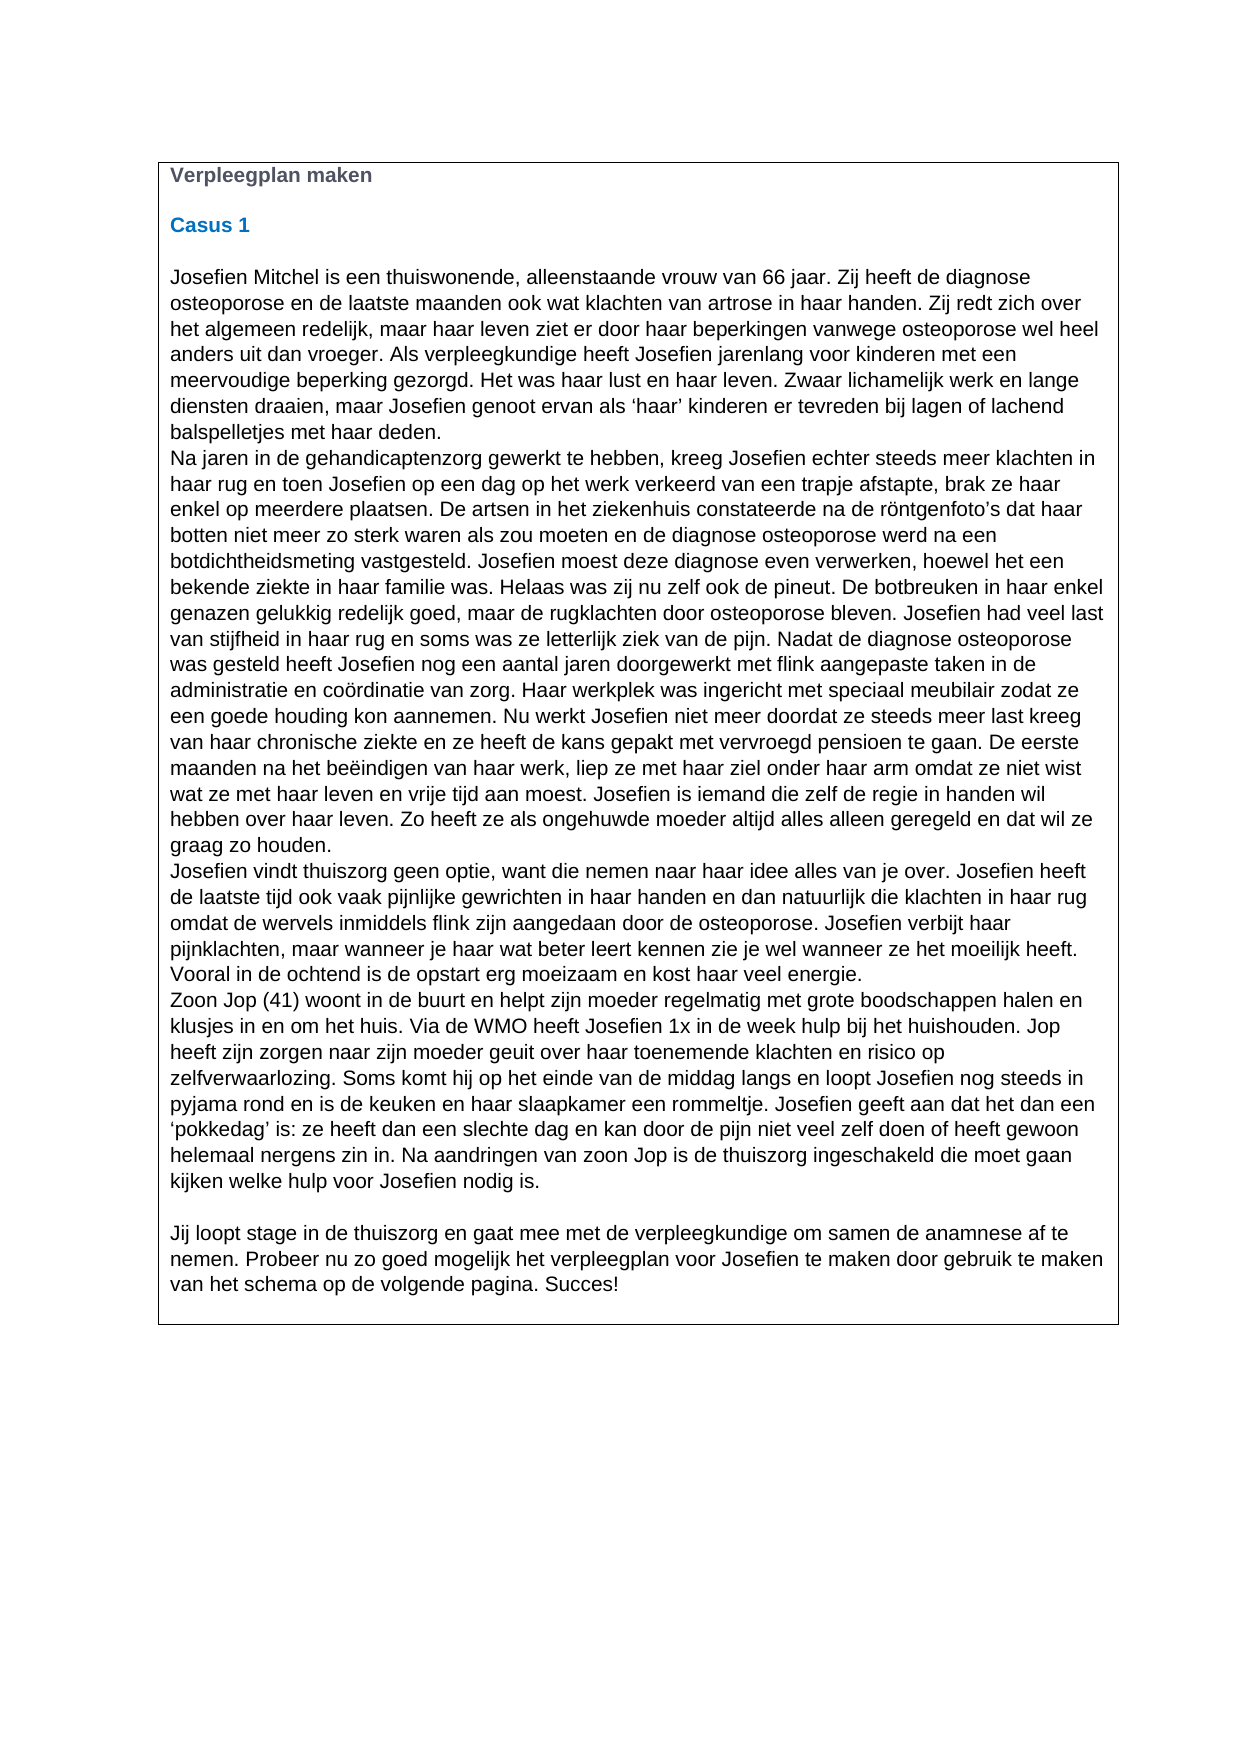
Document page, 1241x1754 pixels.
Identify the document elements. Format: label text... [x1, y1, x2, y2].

table_header Verpleegplan maken Casus 1 Josefien Mitchel is een thuiswonende, alleenstaande vrouw van 66 jaar. Zij heeft de diagnose osteoporose en de laatste maanden ook wat klachten van artrose in haar handen. Zij redt zich over het algemeen redelijk, maar haar leven ziet er door haar beperkingen vanwege osteoporose wel heel anders uit dan vroeger. Als verpleegkundige heeft Josefien jarenlang voor kinderen met een meervoudige beperking gezorgd. Het was haar lust en haar leven. Zwaar lichamelijk werk en lange diensten draaien, maar Josefien genoot ervan als ‘haar’ kinderen er tevreden bij lagen of lachend balspelletjes met haar deden. Na jaren in de gehandicaptenzorg gewerkt te hebben, kreeg Josefien echter steeds meer klachten in haar rug en toen Josefien op een dag op het werk verkeerd van een trapje afstapte, brak ze haar enkel op meerdere plaatsen. De artsen in het ziekenhuis constateerde na de röntgenfoto’s dat haar botten niet meer zo sterk waren als zou moeten en de diagnose osteoporose werd na een botdichtheidsmeting vastgesteld. Josefien moest deze diagnose even verwerken, hoewel het een bekende ziekte in haar familie was. Helaas was zij nu zelf ook de pineut. De botbreuken in haar enkel genazen gelukkig redelijk goed, maar de rugklachten door osteoporose bleven. Josefien had veel last van stijfheid in haar rug en soms was ze letterlijk ziek van de pijn. Nadat de diagnose osteoporose was gesteld heeft Josefien nog een aantal jaren doorgewerkt met flink aangepaste taken in de administratie en coördinatie van zorg. Haar werkplek was ingericht met speciaal meubilair zodat ze een goede houding kon aannemen. Nu werkt Josefien niet meer doordat ze steeds meer last kreeg van haar chronische ziekte en ze heeft de kans gepakt met vervroegd pensioen te gaan. De eerste maanden na het beëindigen van haar werk, liep ze met haar ziel onder haar arm omdat ze niet wist wat ze met haar leven en vrije tijd aan moest. Josefien is iemand die zelf de regie in handen wil hebben over haar leven. Zo heeft ze als ongehuwde moeder altijd alles alleen geregeld en dat wil ze graag zo houden. Josefien vindt thuiszorg geen optie, want die nemen naar haar idee alles van je over. Josefien heeft de laatste tijd ook vaak pijnlijke gewrichten in haar handen en dan natuurlijk die klachten in haar rug omdat de wervels inmiddels flink zijn aangedaan door de osteoporose. Josefien verbijt haar pijnklachten, maar wanneer je haar wat beter leert kennen zie je wel wanneer ze het moeilijk heeft. Vooral in de ochtend is de opstart erg moeizaam en kost haar veel energie. Zoon Jop (41) woont in de buurt en helpt zijn moeder regelmatig met grote boodschappen halen en klusjes in en om het huis. Via de WMO heeft Josefien 1x in de week hulp bij het huishouden. Jop heeft zijn zorgen naar zijn moeder geuit over haar toenemende klachten en risico op zelfverwaarlozing. Soms komt hij op het einde van de middag langs en loopt Josefien nog steeds in pyjama rond en is de keuken en haar slaapkamer een rommeltje. Josefien geeft aan dat het dan een ‘pokkedag’ is: ze heeft dan een slechte dag en kan door de pijn niet veel zelf doen of heeft gewoon helemaal nergens zin in. Na aandringen van zoon Jop is de thuiszorg ingeschakeld die moet gaan kijken welke hulp voor Josefien nodig is. Jij loopt stage in de thuiszorg en gaat mee met de verpleegkundige om samen de anamnese af te nemen. Probeer nu zo goed mogelijk het verpleegplan voor Josefien te maken door gebruik te maken van het schema op de volgende pagina. Succes! [159, 163, 1118, 1324]
